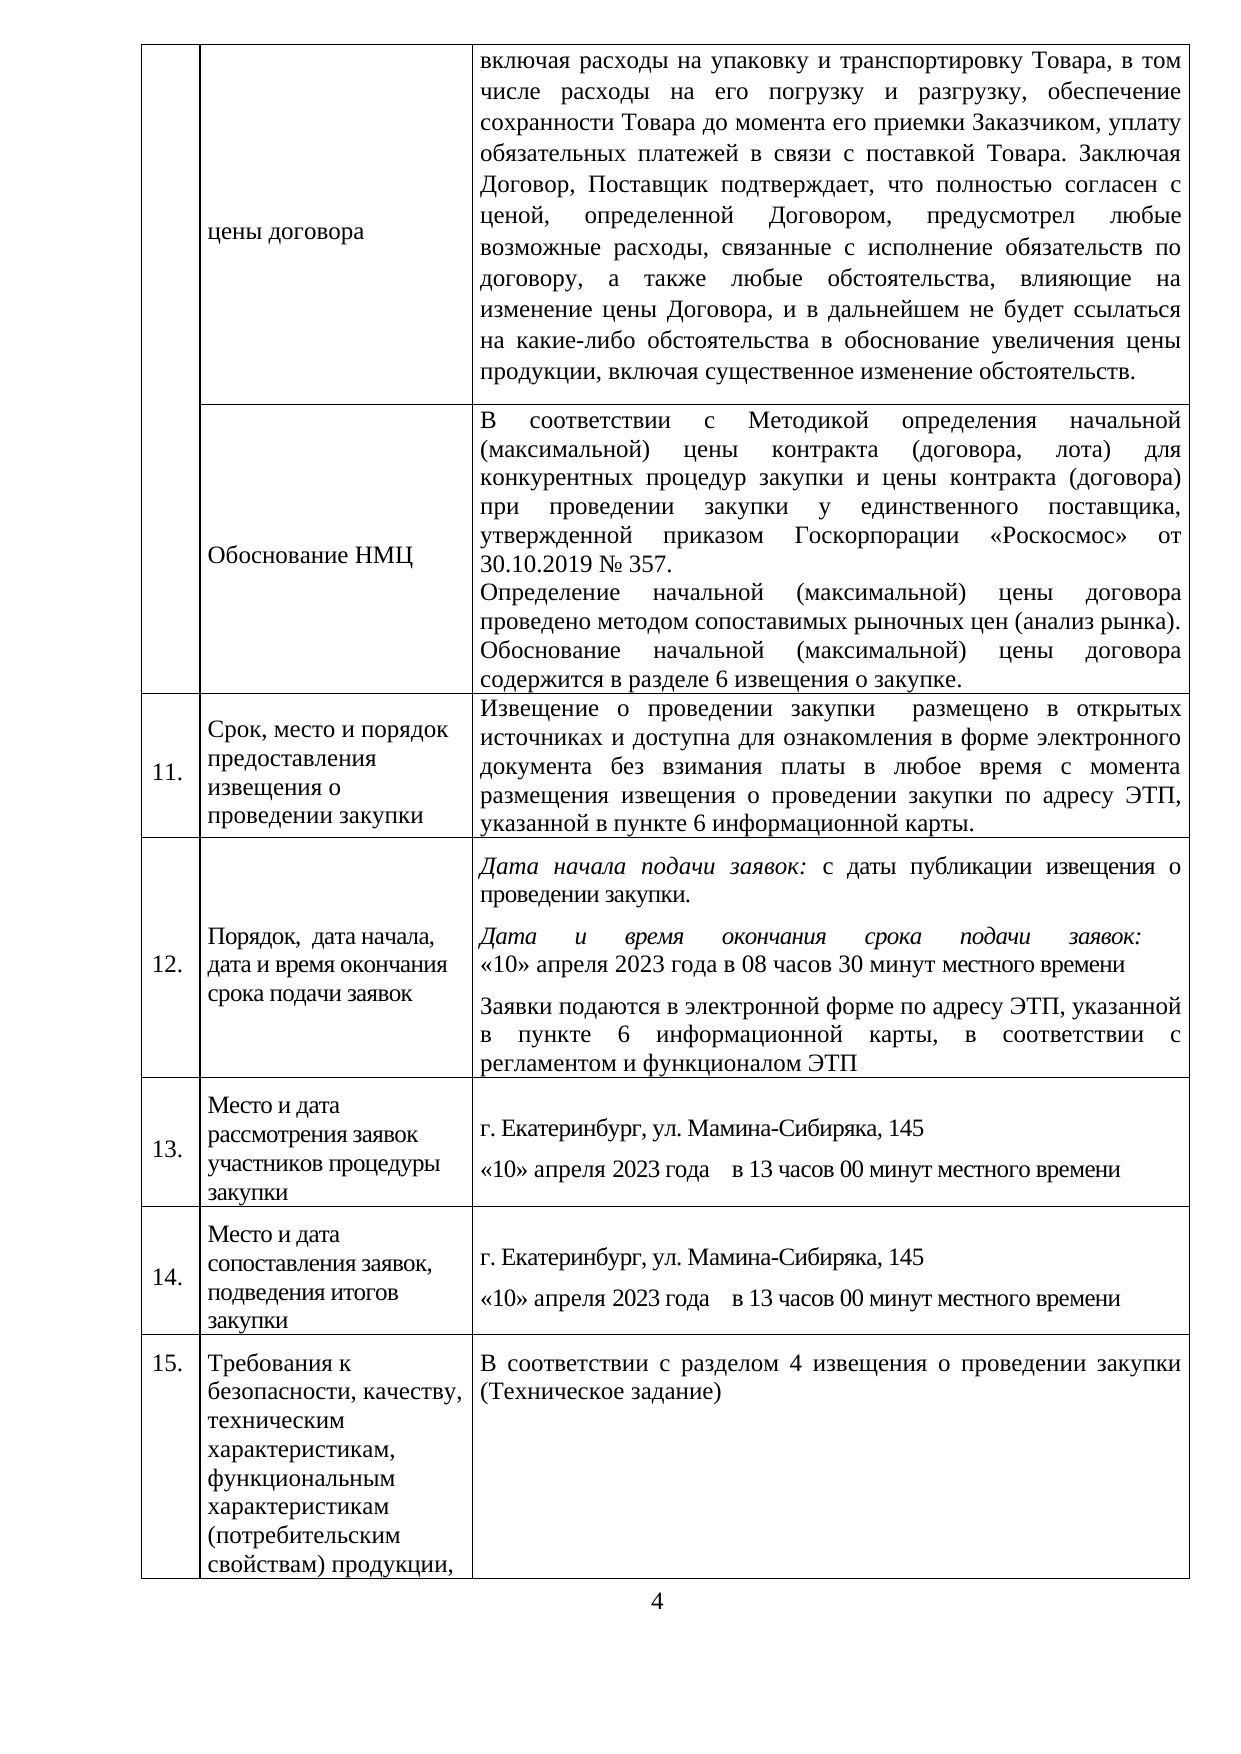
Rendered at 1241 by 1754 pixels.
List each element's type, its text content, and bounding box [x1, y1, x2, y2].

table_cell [201, 1335, 472, 1578]
table_cell В соответствии с Методикой определения начальной (максимальной) цены контракта (договора, лота) для конкурентных процедур закупки и цены контракта (договора) при проведении закупки у единственного поставщика, утвержденной приказом Госкорпорации «Роскосмос» от 30.10.2019 № 357. Определение начальной (максимальной) цены договора проведено методом сопоставимых рыночных цен (анализ рынка). Обоснование начальной (максимальной) цены договора содержится в разделе 6 извещения о закупке. [473, 405, 1189, 692]
table_cell [142, 1207, 199, 1334]
table_cell Срок, место и порядок предоставления извещения о проведении закупки [201, 694, 472, 837]
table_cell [473, 45, 1189, 404]
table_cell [201, 45, 472, 404]
table_cell Порядок, дата начала, дата и время окончания срока подачи заявок [201, 838, 472, 1077]
table_cell [142, 1335, 199, 1578]
table_cell [142, 1078, 199, 1206]
table_cell Извещение о проведении закупки размещено в открытых источниках и доступна для ознакомления в форме электронного документа без взимания платы в любое время с момента размещения извещения о проведении закупки по адресу ЭТП, указанной в пункте 6 информационной карты. [473, 694, 1189, 837]
table_cell Обоснование НМЦ [201, 405, 472, 692]
table_cell Место и дата сопоставления заявок, подведения итогов закупки [201, 1207, 472, 1334]
table_cell [142, 694, 199, 837]
table_cell г. Екатеринбург, ул. Мамина-Сибиряка, 145 «10» апреля 2023 года в 13 часов 00 минут местного времени [473, 1078, 1189, 1206]
table_cell [142, 838, 199, 1077]
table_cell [473, 1335, 1189, 1578]
table_cell Дата начала подачи заявок: с даты публикации извещения о проведении закупки. Дата и время окончания срока подачи заявок: «10» апреля 2023 года в 08 часов 30 минут местного времени Заявки подаются в электронной форме по адресу ЭТП, указанной в пункте 6 информационной карты, в соответствии с регламентом и функционалом ЭТП [473, 838, 1189, 1077]
table_cell Место и дата рассмотрения заявок участников процедуры закупки [201, 1078, 472, 1206]
table_cell г. Екатеринбург, ул. Мамина-Сибиряка, 145 «10» апреля 2023 года в 13 часов 00 минут местного времени [473, 1207, 1189, 1334]
